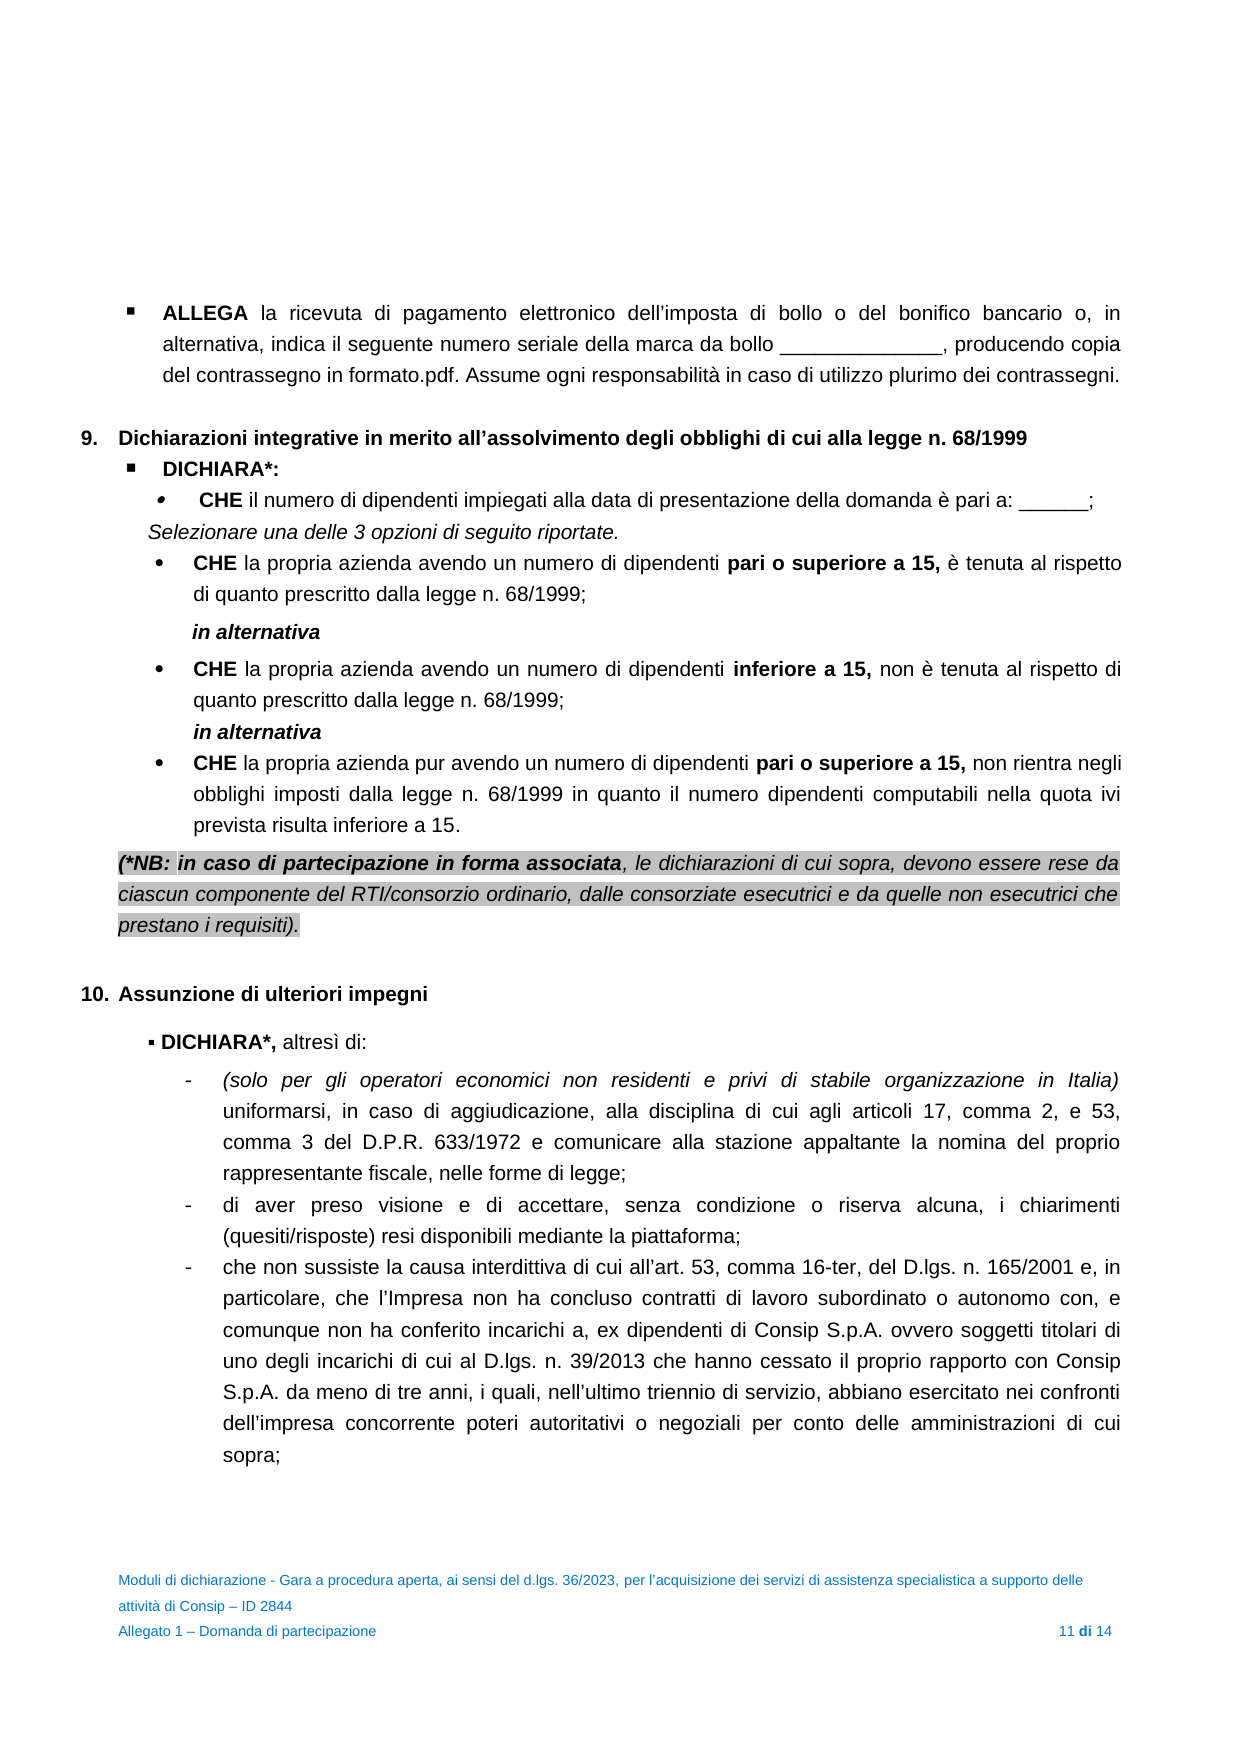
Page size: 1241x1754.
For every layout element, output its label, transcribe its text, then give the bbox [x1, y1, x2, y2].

list che non sussiste la causa interdittiva di cui all’art. 53, comma 16-ter, del D.lgs. n. 165/2001 e, in particolare, che l’Impresa non ha concluso contratti di lavoro subordinato o autonomo con, e comunque non ha conferito incarichi a, ex dipendenti di Consip S.p.A. ovvero soggetti titolari di uno degli incarichi di cui al D.lgs. n. 39/2013 che hanno cessato il proprio rapporto con Consip S.p.A. da meno di tre anni, i quali, nell’ultimo triennio di servizio, abbiano esercitato nei confronti dell’impresa concorrente poteri autoritativi o negoziali per conto delle amministrazioni di cui sopra; [185, 1249, 1122, 1468]
list (solo per gli operatori economici non residenti e privi di stabile organizzazione in Italia) uniformarsi, in caso di aggiudicazione, alla disciplina di cui agli articoli 17, comma 2, e 53, comma 3 del D.P.R. 633/1972 e comunicare alla stazione appaltante la nomina del proprio rappresentante fiscale, nelle forme di legge; [185, 1062, 1122, 1187]
list CHE la propria azienda pur avendo un numero di dipendenti pari o superiore a 15, non rientra negli obblighi imposti dalla legge n. 68/1999 in quanto il numero dipendenti computabili nella quota ivi prevista risulta inferiore a 15. [156, 745, 1122, 839]
list DICHIARA*: [125, 452, 1122, 483]
list Selezionare una delle 3 opzioni di seguito riportate. [118, 514, 1122, 545]
list CHE il numero di dipendenti impiegati alla data di presentazione della domanda è pari a: ______; [156, 483, 1122, 514]
text (*NB: in caso di partecipazione in forma associata, le dichiarazioni di cui sopra, devono essere rese da ciascun componente del RTI/consorzio ordinario, dalle consorziate esecutrici e da quelle non esecutrici che prestano i requisiti). [118, 845, 1122, 939]
list CHE la propria azienda avendo un numero di dipendenti inferiore a 15, non è tenuta al rispetto di quanto prescritto dalla legge n. 68/1999; [156, 652, 1122, 714]
list Dichiarazioni integrative in merito all’assolvimento degli obblighi di cui alla legge n. 68/1999 [81, 420, 1122, 452]
list di aver preso visione e di accettare, senza condizione o riserva alcuna, i chiarimenti (quesiti/risposte) resi disponibili mediante la piattaforma; [185, 1187, 1122, 1249]
list Assunzione di ulteriori impegni [81, 977, 1122, 1008]
text ▪ DICHIARA*, altresì di: [148, 1024, 1122, 1056]
list in alternativa [193, 714, 1122, 745]
list ALLEGA la ricevuta di pagamento elettronico dell’imposta di bollo o del bonifico bancario o, in alternativa, indica il seguente numero seriale della marca da bollo ______________, producendo copia del contrassegno in formato.pdf. Assume ogni responsabilità in caso di utilizzo plurimo dei contrassegni. [125, 295, 1122, 389]
list CHE la propria azienda avendo un numero di dipendenti pari o superiore a 15, è tenuta al rispetto di quanto prescritto dalla legge n. 68/1999; [156, 545, 1122, 608]
text in alternativa [118, 614, 1122, 645]
